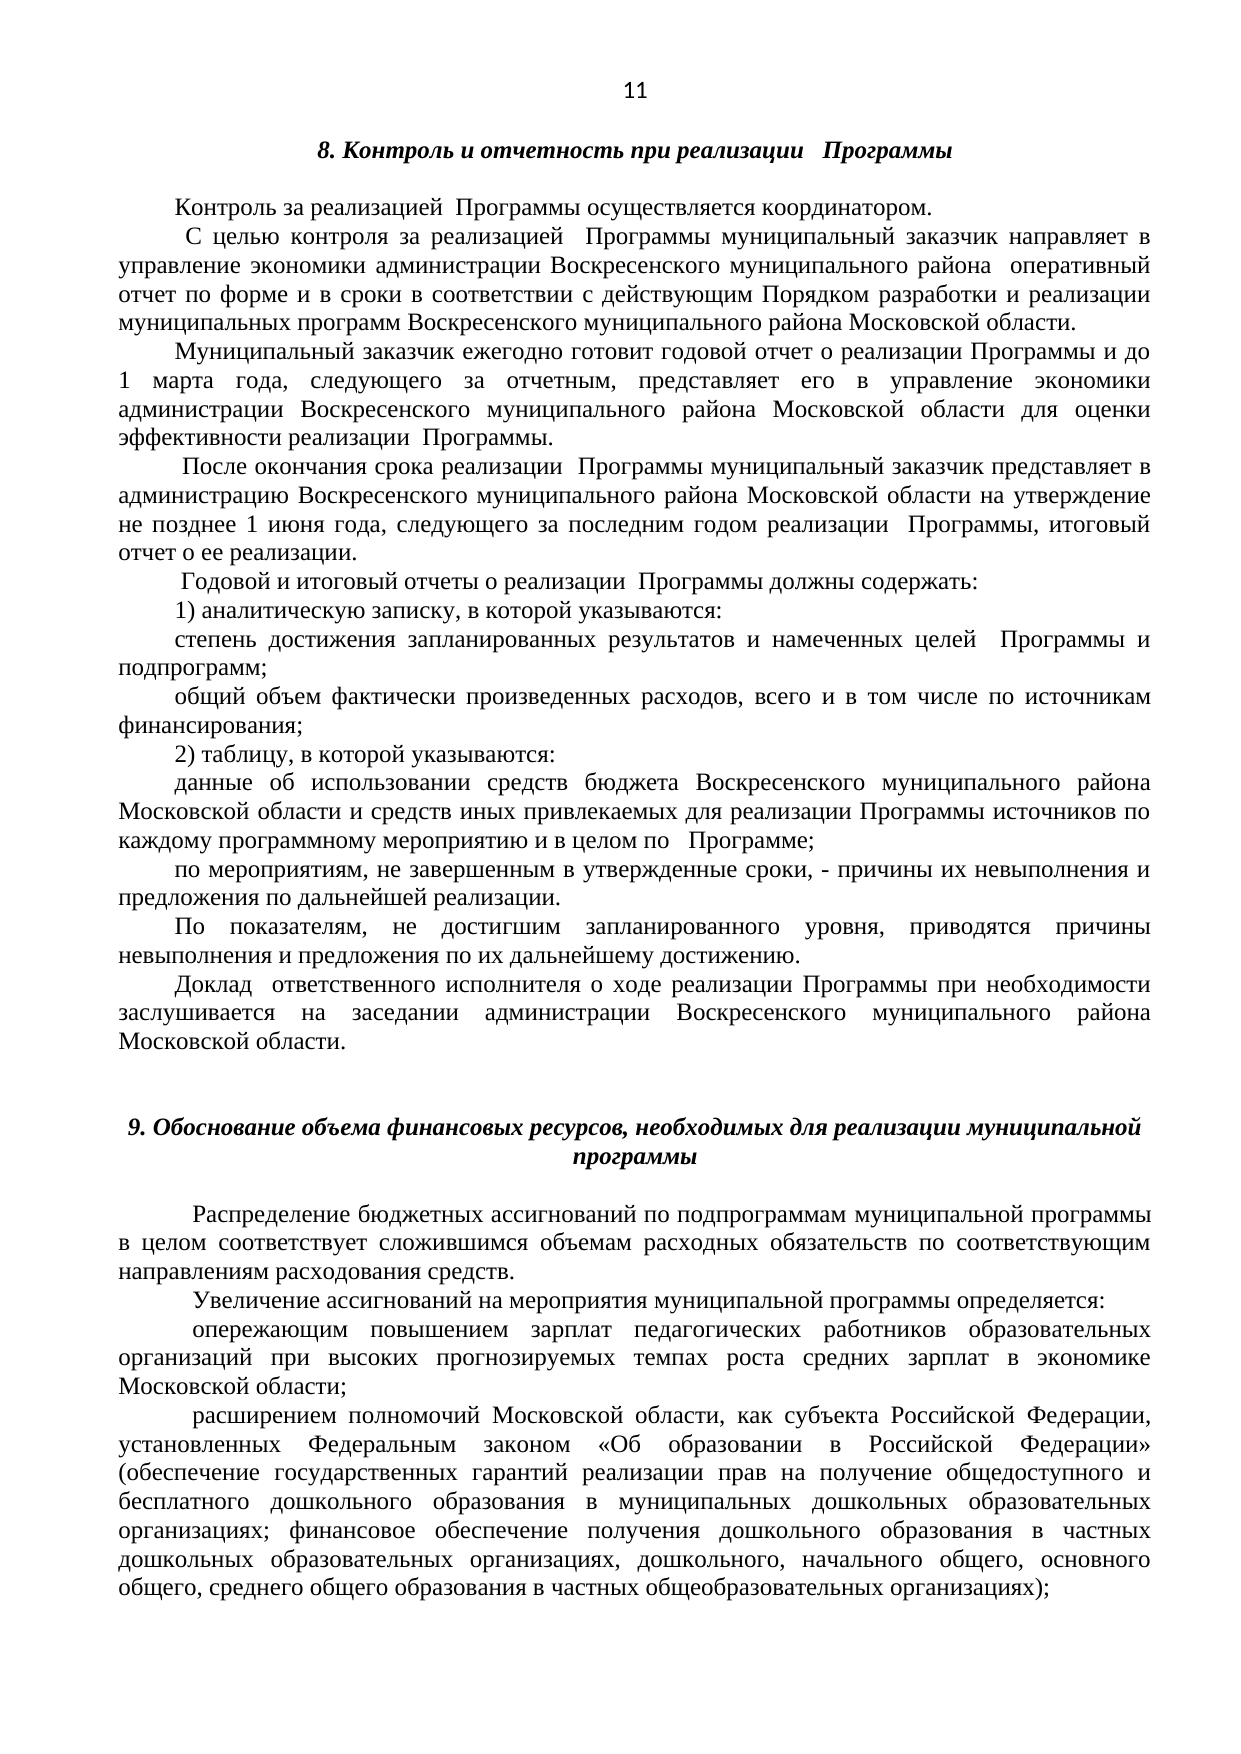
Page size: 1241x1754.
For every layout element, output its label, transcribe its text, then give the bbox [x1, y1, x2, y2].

text Увеличение ассигнований на мероприятия муниципальной программы определяется: [118, 1285, 1152, 1314]
subtitle 9. Обоснование объема финансовых ресурсов, необходимых для реализации муниципальной программы [118, 1112, 1152, 1170]
text Годовой и итоговый отчеты о реализации Программы должны содержать: [118, 566, 1152, 595]
text 2) таблицу, в которой указываются: [118, 739, 1152, 767]
text 1) аналитическую записку, в которой указываются: [118, 595, 1152, 624]
text Контроль за реализацией Программы осуществляется координатором. [118, 192, 1152, 221]
text Доклад ответственного исполнителя о ходе реализации Программы при необходимости заслушивается на заседании администрации Воскресенского муниципального района Московской области. [118, 969, 1152, 1055]
text После окончания срока реализации Программы муниципальный заказчик представляет в администрацию Воскресенского муниципального района Московской области на утверждение не позднее 1 июня года, следующего за последним годом реализации Программы, итоговый отчет о ее реализации. [118, 451, 1152, 566]
text По показателям, не достигшим запланированного уровня, приводятся причины невыполнения и предложения по их дальнейшему достижению. [118, 911, 1152, 969]
text 8. Контроль и отчетность при реализации Программы [118, 135, 1152, 164]
text С целью контроля за реализацией Программы муниципальный заказчик направляет в управление экономики администрации Воскресенского муниципального района оперативный отчет по форме и в сроки в соответствии с действующим Порядком разработки и реализации муниципальных программ Воскресенского муниципального района Московской области. [118, 221, 1152, 336]
text данные об использовании средств бюджета Воскресенского муниципального района Московской области и средств иных привлекаемых для реализации Программы источников по каждому программному мероприятию и в целом по Программе; [118, 767, 1152, 854]
text опережающим повышением зарплат педагогических работников образовательных организаций при высоких прогнозируемых темпах роста средних зарплат в экономике Московской области; [118, 1314, 1152, 1400]
text расширением полномочий Московской области, как субъекта Российской Федерации, установленных Федеральным законом «Об образовании в Российской Федерации» (обеспечение государственных гарантий реализации прав на получение общедоступного и бесплатного дошкольного образования в муниципальных дошкольных образовательных организациях; финансовое обеспечение получения дошкольного образования в частных дошкольных образовательных организациях, дошкольного, начального общего, основного общего, среднего общего образования в частных общеобразовательных организациях); [118, 1400, 1152, 1601]
text степень достижения запланированных результатов и намеченных целей Программы и подпрограмм; [118, 624, 1152, 681]
text по мероприятиям, не завершенным в утвержденные сроки, - причины их невыполнения и предложения по дальнейшей реализации. [118, 854, 1152, 911]
text общий объем фактически произведенных расходов, всего и в том числе по источникам финансирования; [118, 681, 1152, 739]
text Муниципальный заказчик ежегодно готовит годовой отчет о реализации Программы и до 1 марта года, следующего за отчетным, представляет его в управление экономики администрации Воскресенского муниципального района Московской области для оценки эффективности реализации Программы. [118, 336, 1152, 451]
text Распределение бюджетных ассигнований по подпрограммам муниципальной программы в целом соответствует сложившимся объемам расходных обязательств по соответствующим направлениям расходования средств. [118, 1199, 1152, 1285]
